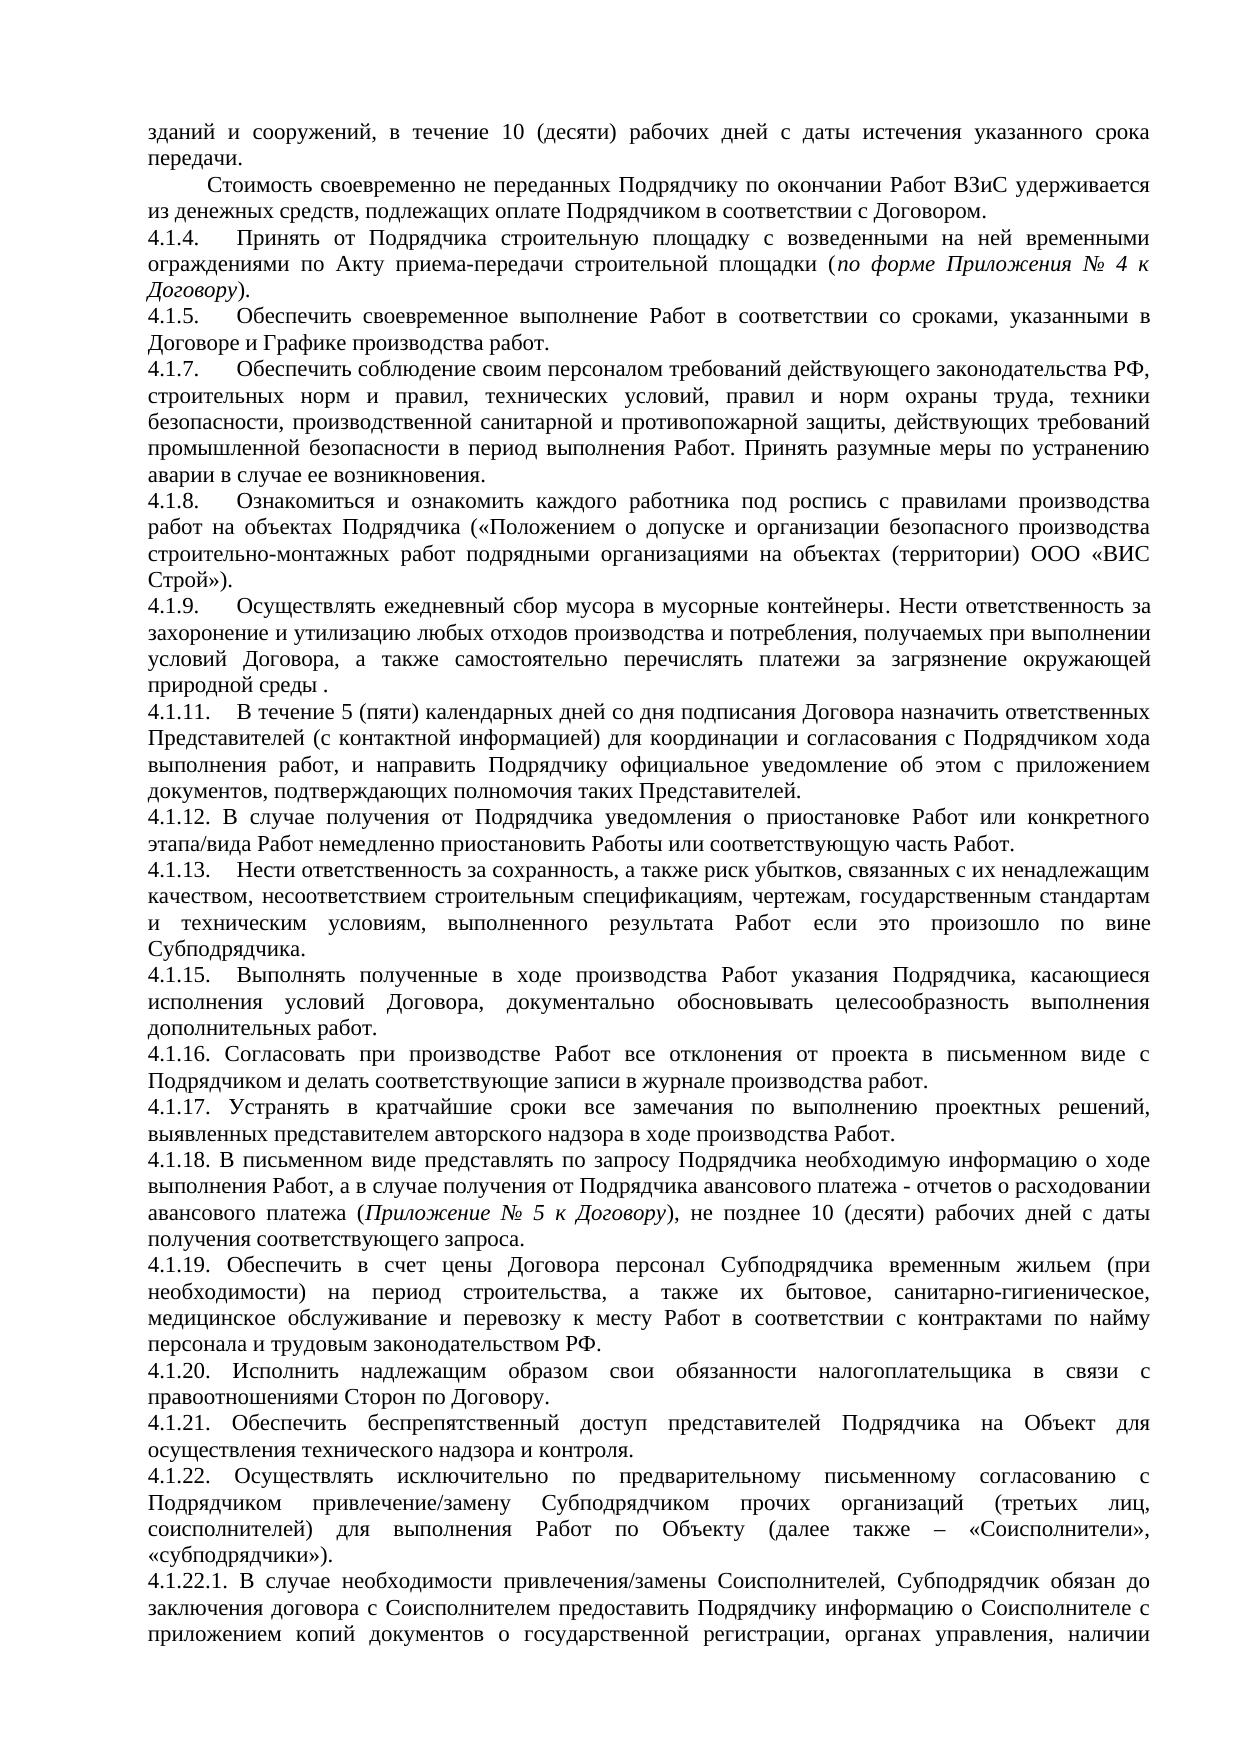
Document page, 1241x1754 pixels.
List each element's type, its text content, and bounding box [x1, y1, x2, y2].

text 4.1.4. Принять от Подрядчика строительную площадку с возведенными на ней временными ограждениями по Акту приема-передачи строительной площадки (по форме Приложения № 4 к Договору). [148, 223, 1152, 303]
text 4.1.20. Исполнить надлежащим образом свои обязанности налогоплательщика в связи с правоотношениями Сторон по Договору. [148, 1357, 1152, 1409]
text 4.1.18. В письменном виде представлять по запросу Подрядчика необходимую информацию о ходе выполнения Работ, а в случае получения от Подрядчика авансового платежа - отчетов о расходовании авансового платежа (Приложение № 5 к Договору), не позднее 10 (десяти) рабочих дней с даты получения соответствующего запроса. [148, 1146, 1152, 1251]
text 4.1.17. Устранять в кратчайшие сроки все замечания по выполнению проектных решений, выявленных представителем авторского надзора в ходе производства Работ. [148, 1093, 1152, 1146]
text 4.1.12. В случае получения от Подрядчика уведомления о приостановке Работ или конкретного этапа/вида Работ немедленно приостановить Работы или соответствующую часть Работ. [148, 803, 1152, 856]
text 4.1.19. Обеспечить в счет цены Договора персонал Субподрядчика временным жильем (при необходимости) на период строительства, а также их бытовое, санитарно-гигиеническое, медицинское обслуживание и перевозку к месту Работ в соответствии с контрактами по найму персонала и трудовым законодательством РФ. [148, 1251, 1152, 1357]
text 4.1.22. Осуществлять исключительно по предварительному письменному согласованию с Подрядчиком привлечение/замену Субподрядчиком прочих организаций (третьих лиц, соисполнителей) для выполнения Работ по Объекту (далее также – «Соисполнители», «субподрядчики»). [148, 1462, 1152, 1568]
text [148, 118, 1152, 171]
text 4.1.7. Обеспечить соблюдение своим персоналом требований действующего законодательства РФ, строительных норм и правил, технических условий, правил и норм охраны труда, техники безопасности, производственной санитарной и противопожарной защиты, действующих требований промышленной безопасности в период выполнения Работ. Принять разумные меры по устранению аварии в случае ее возникновения. [148, 355, 1152, 487]
text 4.1.16. Согласовать при производстве Работ все отклонения от проекта в письменном виде с Подрядчиком и делать соответствующие записи в журнале производства работ. [148, 1041, 1152, 1093]
text 4.1.13. Нести ответственность за сохранность, а также риск убытков, связанных с их ненадлежащим качеством, несоответствием строительным спецификациям, чертежам, государственным стандартам и техническим условиям, выполненного результата Работ если это произошло по вине Cубподрядчика. [148, 856, 1152, 961]
text 4.1.8. Ознакомиться и ознакомить каждого работника под роспись с правилами производства работ на объектах Подрядчика («Положением о допуске и организации безопасного производства строительно-монтажных работ подрядными организациями на объектах (территории) ООО «ВИС Строй»). [148, 487, 1152, 592]
text 4.1.21. Обеспечить беспрепятственный доступ представителей Подрядчика на Объект для осуществления технического надзора и контроля. [148, 1409, 1152, 1462]
text 4.1.5. Обеспечить своевременное выполнение Работ в соответствии со сроками, указанными в Договоре и Графике производства работ. [148, 303, 1152, 355]
text 4.1.11. В течение 5 (пяти) календарных дней со дня подписания Договора назначить ответственных Представителей (с контактной информацией) для координации и согласования с Подрядчиком хода выполнения работ, и направить Подрядчику официальное уведомление об этом с приложением документов, подтверждающих полномочия таких Представителей. [148, 698, 1152, 803]
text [148, 1568, 1152, 1647]
text 4.1.9. Осуществлять ежедневный сбор мусора в мусорные контейнеры. Нести ответственность за захоронение и утилизацию любых отходов производства и потребления, получаемых при выполнении условий Договора, а также самостоятельно перечислять платежи за загрязнение окружающей природной среды . [148, 592, 1152, 698]
text Стоимость своевременно не переданных Подрядчику по окончании Работ ВЗиС удерживается из денежных средств, подлежащих оплате Подрядчиком в соответствии с Договором. [148, 171, 1152, 223]
text 4.1.15. Выполнять полученные в ходе производства Работ указания Подрядчика, касающиеся исполнения условий Договора, документально обосновывать целесообразность выполнения дополнительных работ. [148, 961, 1152, 1041]
